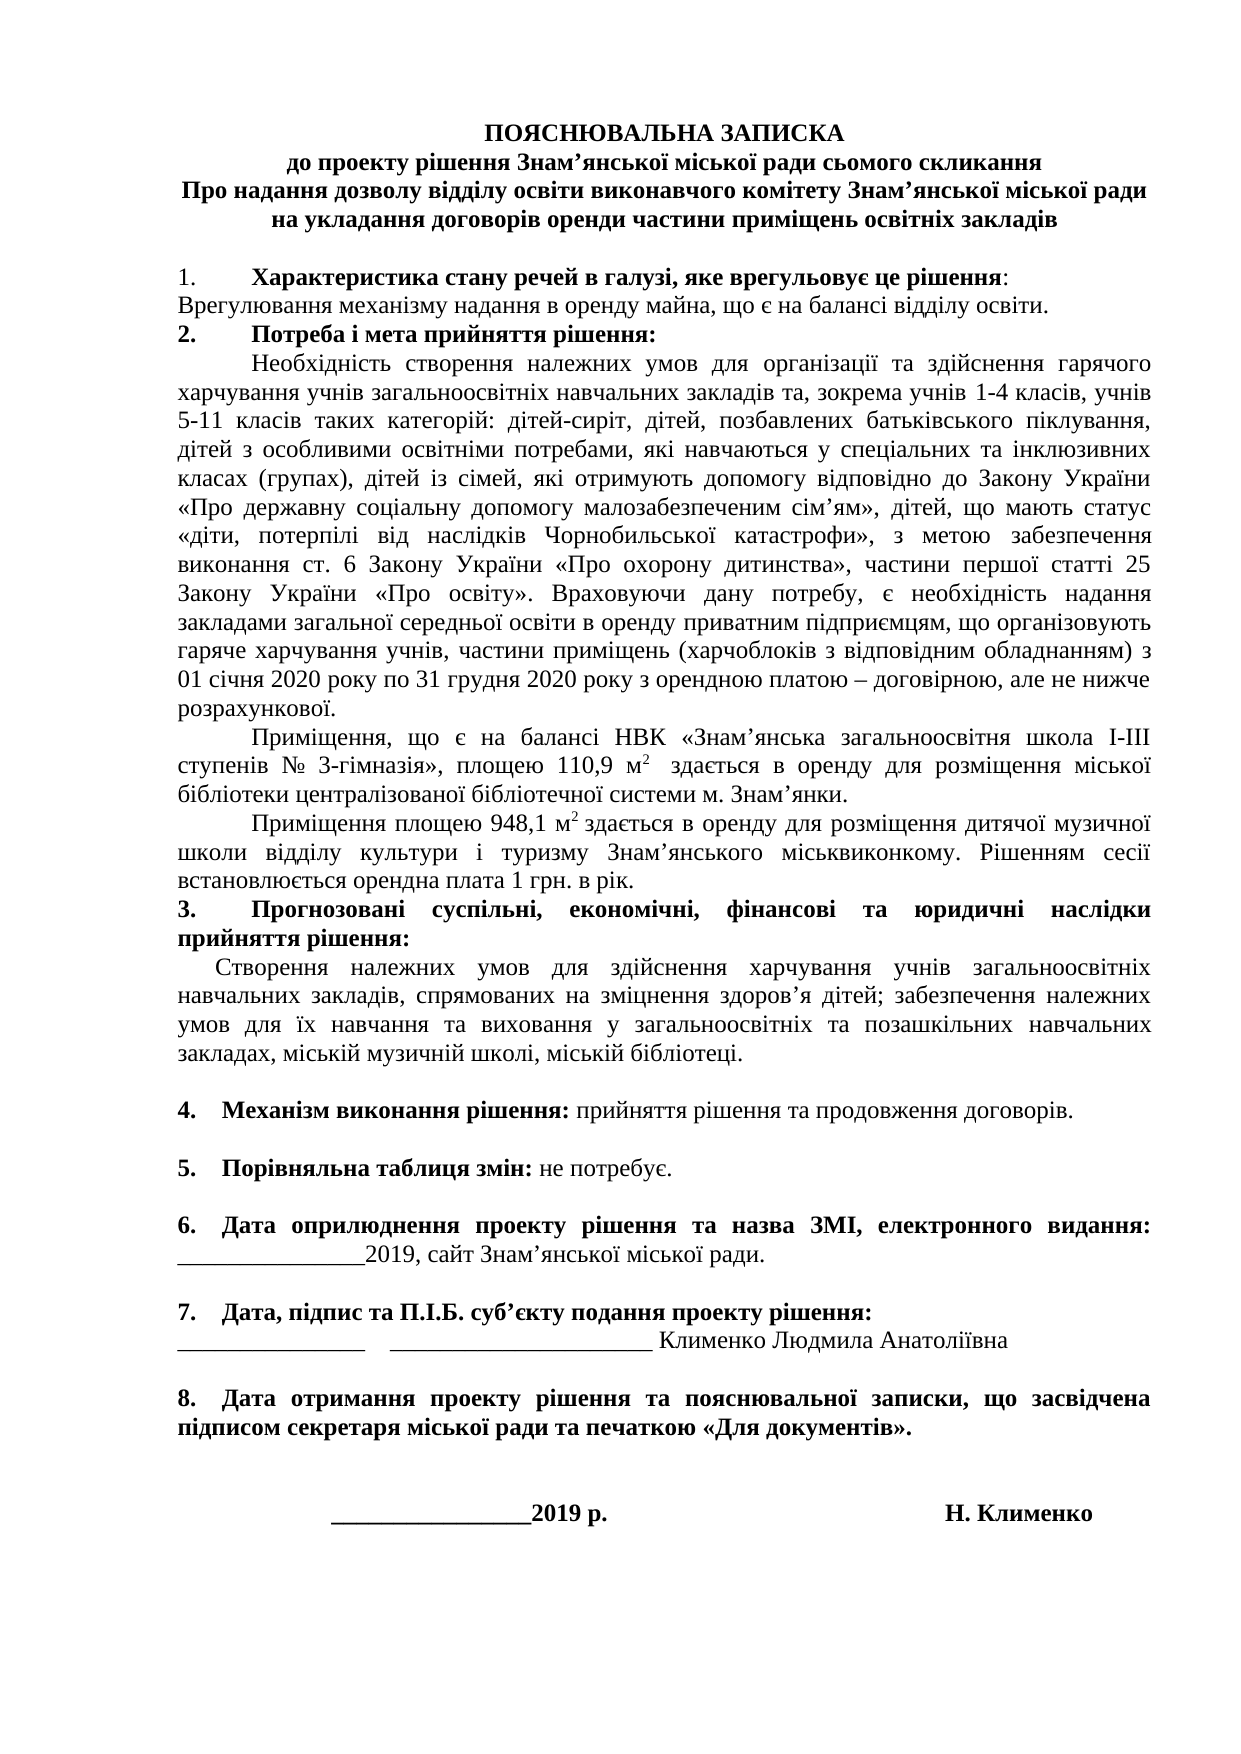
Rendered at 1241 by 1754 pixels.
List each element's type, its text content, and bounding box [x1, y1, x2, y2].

text Про надання дозволу відділу освіти виконавчого комітету Знам’янської міської ради на укладання договорів оренди частини приміщень освітніх закладів [177, 176, 1152, 233]
list Потреба і мета прийняття рішення: [177, 319, 1152, 348]
list Дата отримання проекту рішення та пояснювальної записки, що засвідчена підписом секретаря міської ради та печаткою «Для документів». [177, 1383, 1152, 1441]
list Створення належних умов для здійснення харчування учнів загальноосвітніх навчальних закладів, спрямованих на зміцнення здоров’я дітей; забезпечення належних умов для їх навчання та виховання у загальноосвітніх та позашкільних навчальних закладах, міській музичній школі, міській бібліотеці. [177, 952, 1152, 1067]
text ПОЯСНЮВАЛЬНА ЗАПИСКА [177, 118, 1152, 147]
list Порівняльна таблиця змін: не потребує. [177, 1153, 1152, 1182]
list Дата оприлюднення проекту рішення та назва ЗМІ, електронного видання: _______________2019, сайт Знам’янської міської ради. [177, 1211, 1152, 1268]
list Дата, підпис та П.І.Б. суб’єкту подання проекту рішення: [177, 1297, 1152, 1326]
list Характеристика стану речей в галузі, яке врегульовує це рішення: [177, 262, 1152, 291]
list Приміщення площею 948,1 м2 здається в оренду для розміщення дитячої музичної школи відділу культури і туризму Знам’янського міськвиконкому. Рішенням сесії встановлюється орендна плата 1 грн. в рік. [177, 808, 1152, 894]
list Прогнозовані суспільні, економічні, фінансові та юридичні наслідки прийняття рішення: [177, 894, 1152, 952]
list Приміщення, що є на балансі НВК «Знам’янська загальноосвітня школа І-ІІІ ступенів № 3-гімназія», площею 110,9 м2 здається в оренду для розміщення міської бібліотеки централізованої бібліотечної системи м. Знам’янки. [177, 722, 1152, 808]
text ________________2019 р. Н. Клименко [177, 1498, 1152, 1527]
list _______________ _____________________ Клименко Людмила Анатоліївна [177, 1326, 1152, 1354]
list Необхідність створення належних умов для організації та здійснення гарячого харчування учнів загальноосвітніх навчальних закладів та, зокрема учнів 1-4 класів, учнів 5-11 класів таких категорій: дітей-сиріт, дітей, позбавлених батьківського піклування, дітей з особливими освітніми потребами, які навчаються у спеціальних та інклюзивних класах (групах), дітей із сімей, які отримують допомогу відповідно до Закону України «Про державну соціальну допомогу малозабезпеченим сім’ям», дітей, що мають статус «діти, потерпілі від наслідків Чорнобильської катастрофи», з метою забезпечення виконання ст. 6 Закону України «Про охорону дитинства», частини першої статті 25 Закону України «Про освіту». Враховуючи дану потребу, є необхідність надання закладами загальної середньої освіти в оренду приватним підприємцям, що організовують гаряче харчування учнів, частини приміщень (харчоблоків з відповідним обладнанням) з 01 січня 2020 року по 31 грудня 2020 року з орендною платою – договірною, але не нижче розрахункової. [177, 348, 1152, 722]
list Механізм виконання рішення: прийняття рішення та продовження договорів. [177, 1096, 1152, 1124]
list Врегулювання механізму надання в оренду майна, що є на балансі відділу освіти. [177, 291, 1152, 319]
text до проекту рішення Знам’янської міської ради сьомого скликання [177, 147, 1152, 176]
